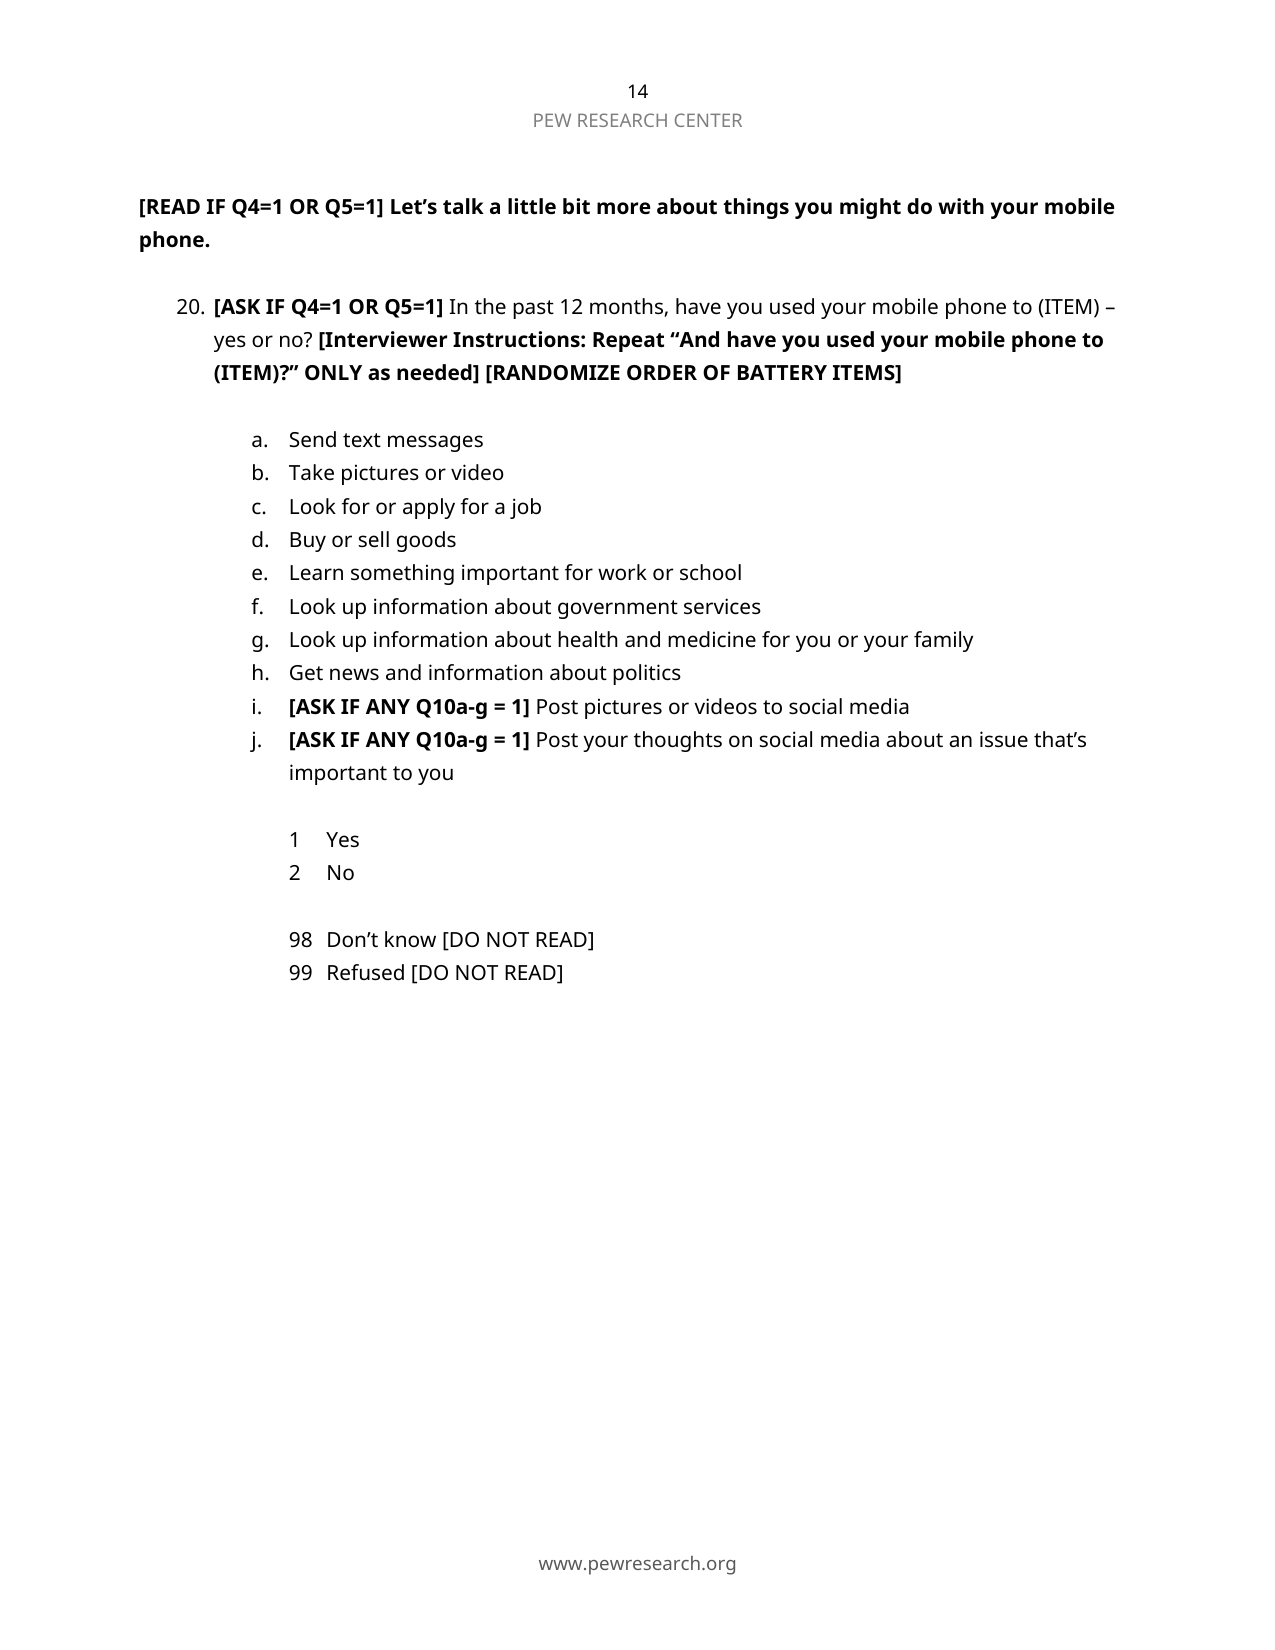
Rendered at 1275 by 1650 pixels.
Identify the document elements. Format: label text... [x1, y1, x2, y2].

list Buy or sell goods [251, 521, 1136, 554]
list Look for or apply for a job [251, 487, 1136, 521]
list Look up information about government services [251, 587, 1136, 621]
list No [289, 854, 1136, 887]
list [ASK IF ANY Q10a-g = 1] Post your thoughts on social media about an issue that’s important to you [251, 721, 1136, 787]
list Learn something important for work or school [251, 554, 1136, 587]
list [ASK IF Q4=1 OR Q5=1] In the past 12 months, have you used your mobile phone to (ITEM) – yes or no? [Interviewer Instructions: Repeat “And have you used your mobile phone to (ITEM)?” ONLY as needed] [RANDOMIZE ORDER OF BATTERY ITEMS] [176, 287, 1136, 387]
list [ASK IF ANY Q10a-g = 1] Post pictures or videos to social media [251, 687, 1136, 721]
text 98 Don’t know [DO NOT READ] [289, 921, 1136, 954]
list Look up information about health and medicine for you or your family [251, 621, 1136, 654]
text 99 Refused [DO NOT READ] [289, 954, 1136, 987]
list Get news and information about politics [251, 654, 1136, 687]
list Take pictures or video [251, 454, 1136, 487]
text [READ IF Q4=1 OR Q5=1] Let’s talk a little bit more about things you might do with your mobile phone. [139, 187, 1136, 254]
list Send text messages [251, 421, 1136, 454]
list Yes [289, 821, 1136, 854]
